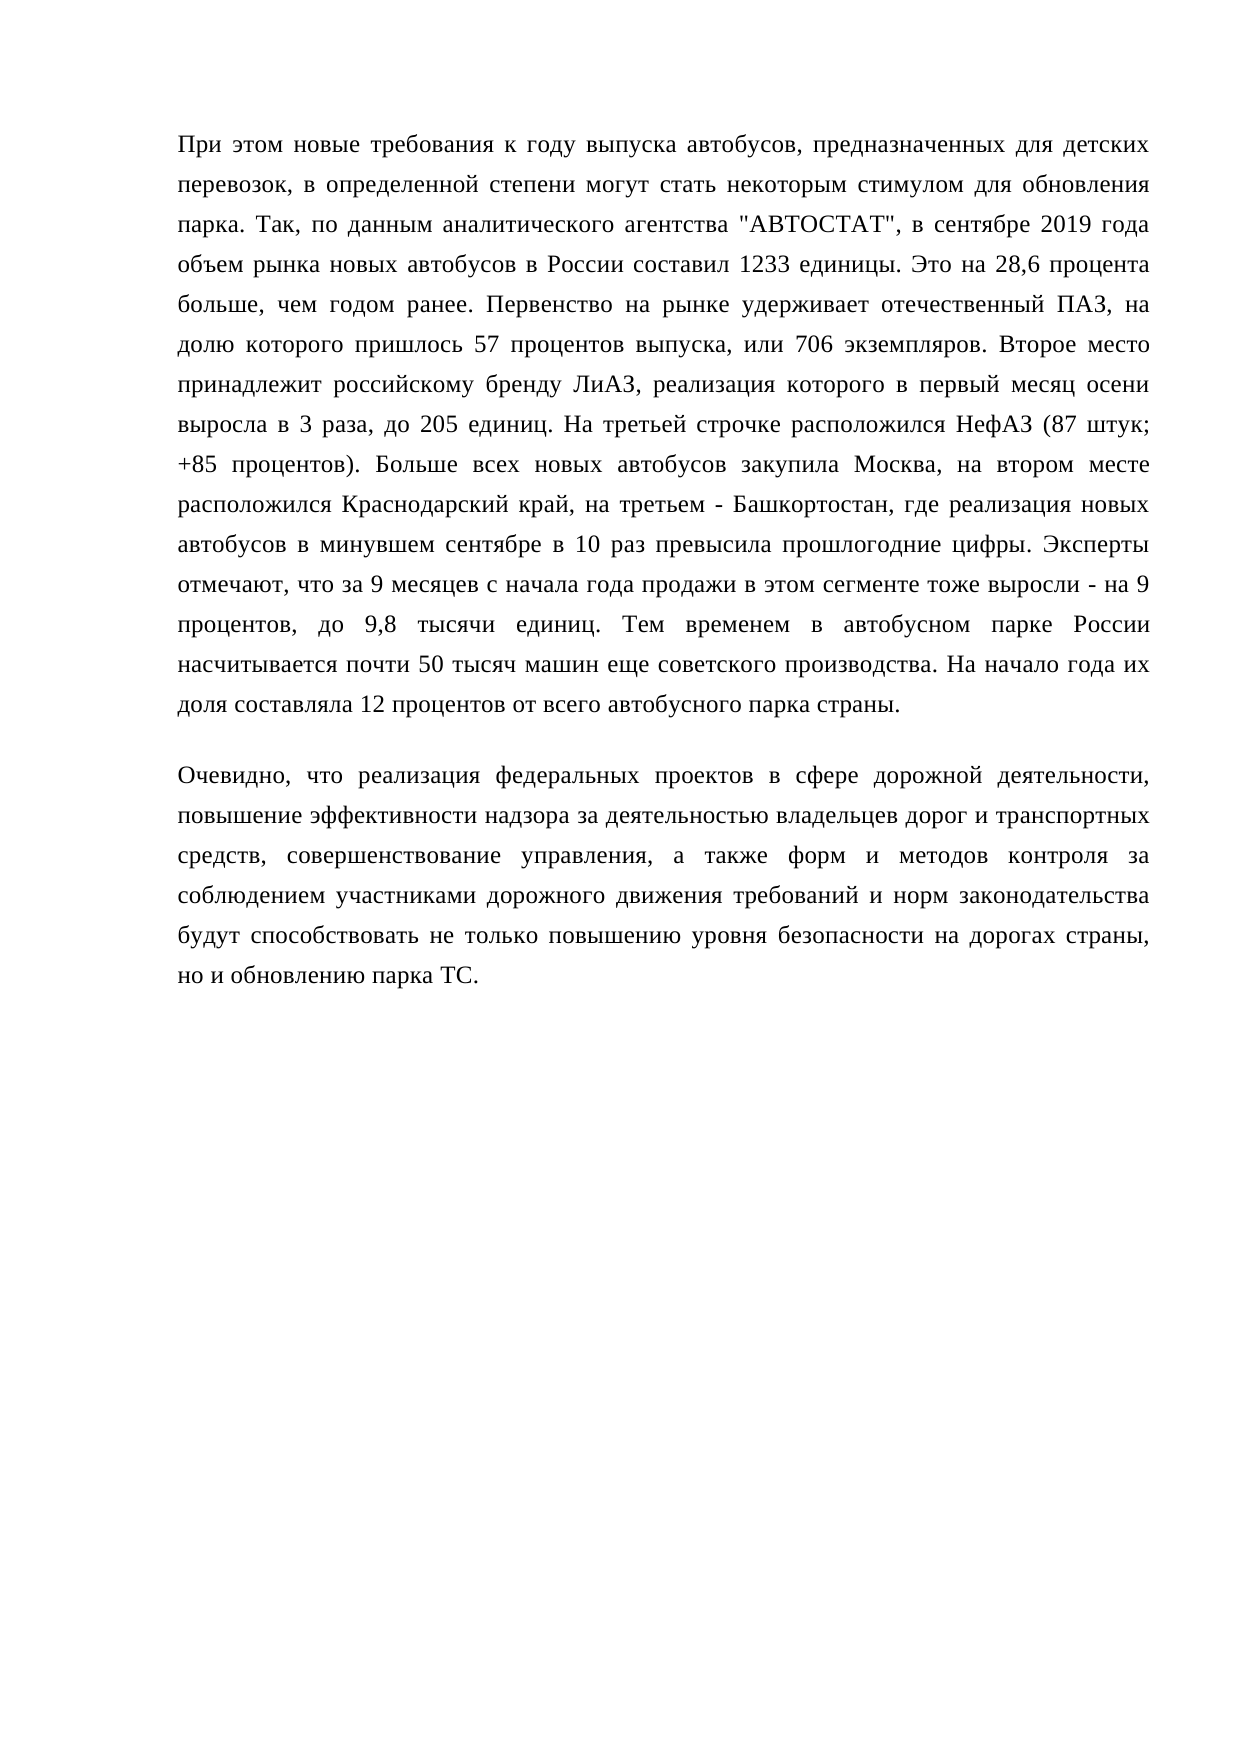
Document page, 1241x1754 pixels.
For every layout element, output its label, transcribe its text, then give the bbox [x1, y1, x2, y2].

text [177, 118, 1152, 718]
text Очевидно, что реализация федеральных проектов в сфере дорожной деятельности, повышение эффективности надзора за деятельностью владельцев дорог и транспортных средств, совершенствование управления, а также форм и методов контроля за соблюдением участниками дорожного движения требований и норм законодательства будут способствовать не только повышению уровня безопасности на дорогах страны, но и обновлению парка ТС. [177, 749, 1152, 989]
